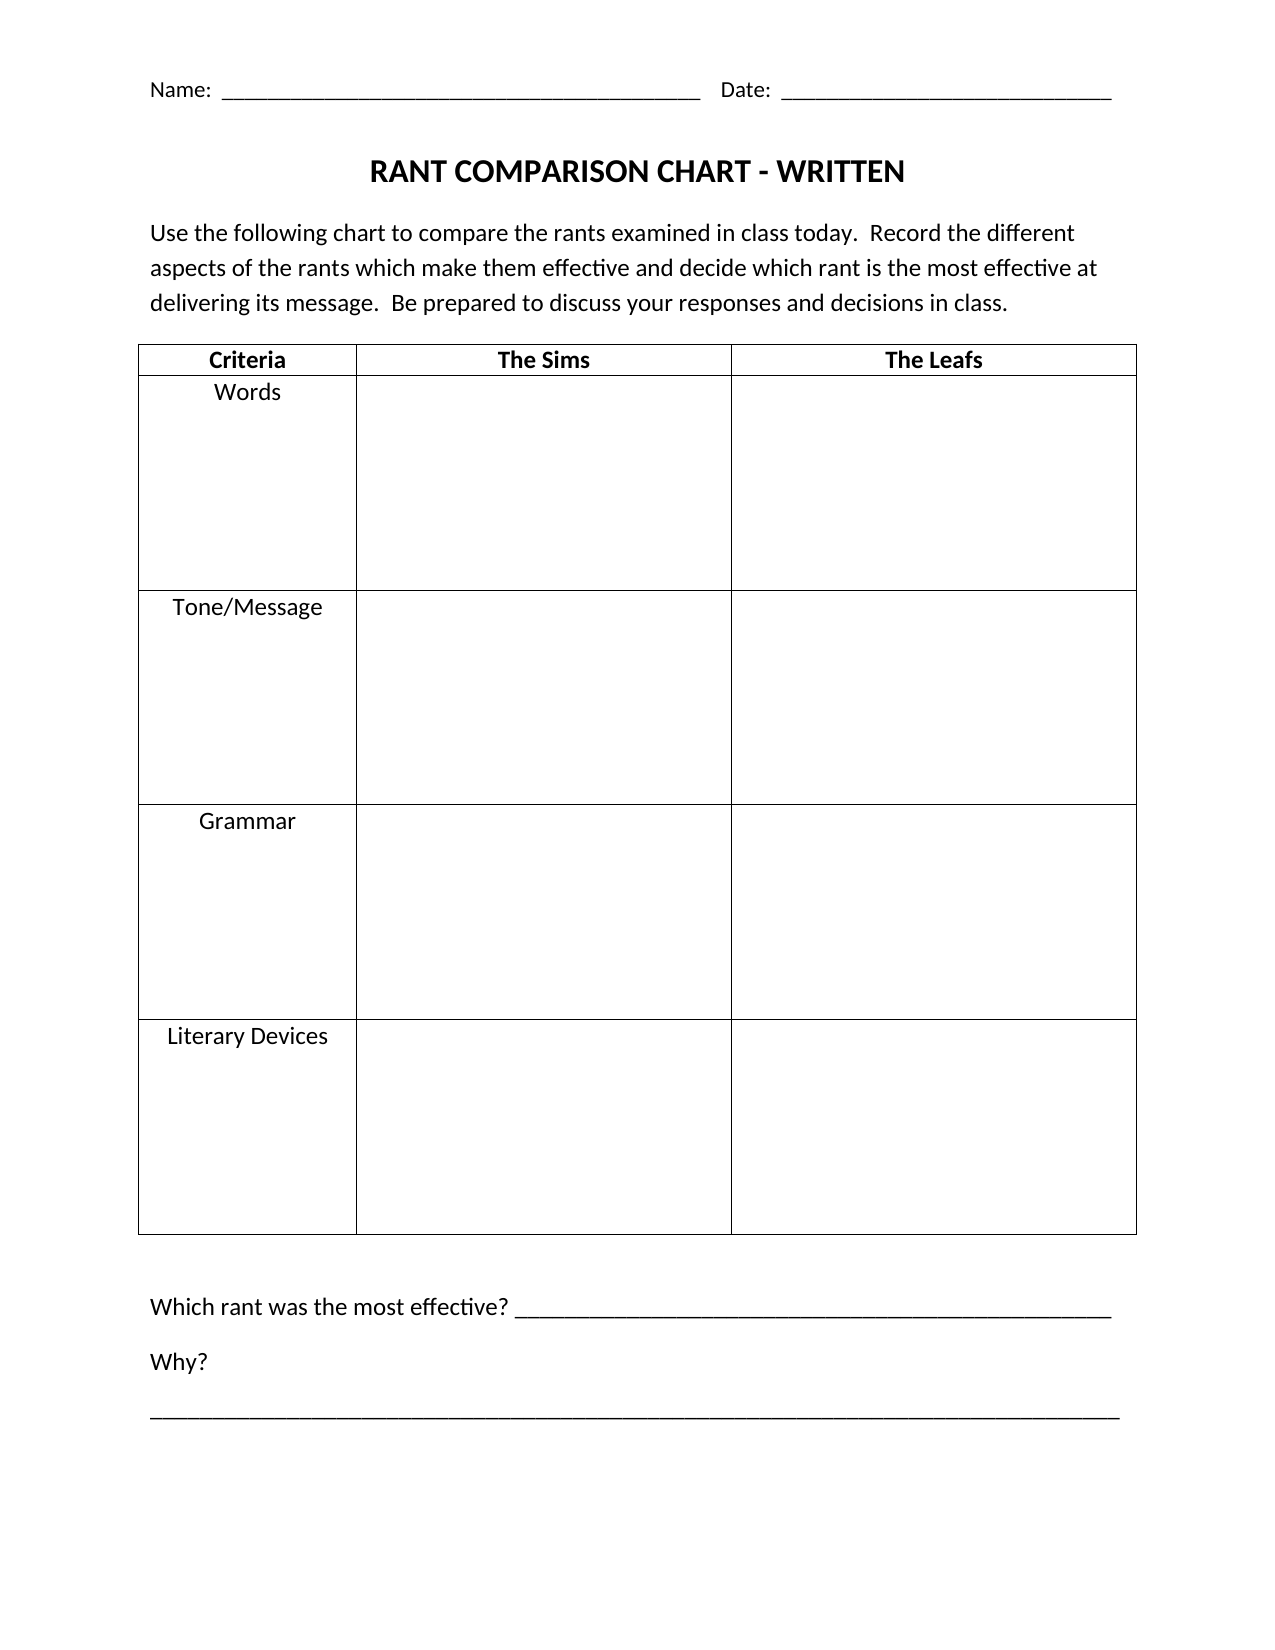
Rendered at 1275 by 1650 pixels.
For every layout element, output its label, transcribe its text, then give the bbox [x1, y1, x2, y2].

table_header The Leafs [732, 345, 1136, 375]
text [150, 1346, 1125, 1423]
table_cell [357, 376, 731, 590]
table_cell Tone/Message [139, 591, 356, 804]
table_cell [357, 805, 731, 1019]
table_cell [732, 591, 1136, 804]
table_cell Literary Devices [139, 1020, 356, 1234]
table_cell [357, 1020, 731, 1234]
text RANT COMPARISON CHART - WRITTEN [150, 150, 1125, 191]
table_cell [732, 805, 1136, 1019]
table_header The Sims [357, 345, 731, 375]
table_cell Grammar [139, 805, 356, 1019]
table_cell Words [139, 376, 356, 590]
table_cell [732, 376, 1136, 590]
table_header Criteria [139, 345, 356, 375]
text Which rant was the most effective? ________________________________________________ [150, 1291, 1125, 1321]
text Use the following chart to compare the rants examined in class today. Record the different aspects of the rants which make them effective and decide which rant is the most effective at delivering its message. Be prepared to discuss your responses and decisions in class. [150, 218, 1125, 318]
table_cell [732, 1020, 1136, 1234]
table_cell [357, 591, 731, 804]
